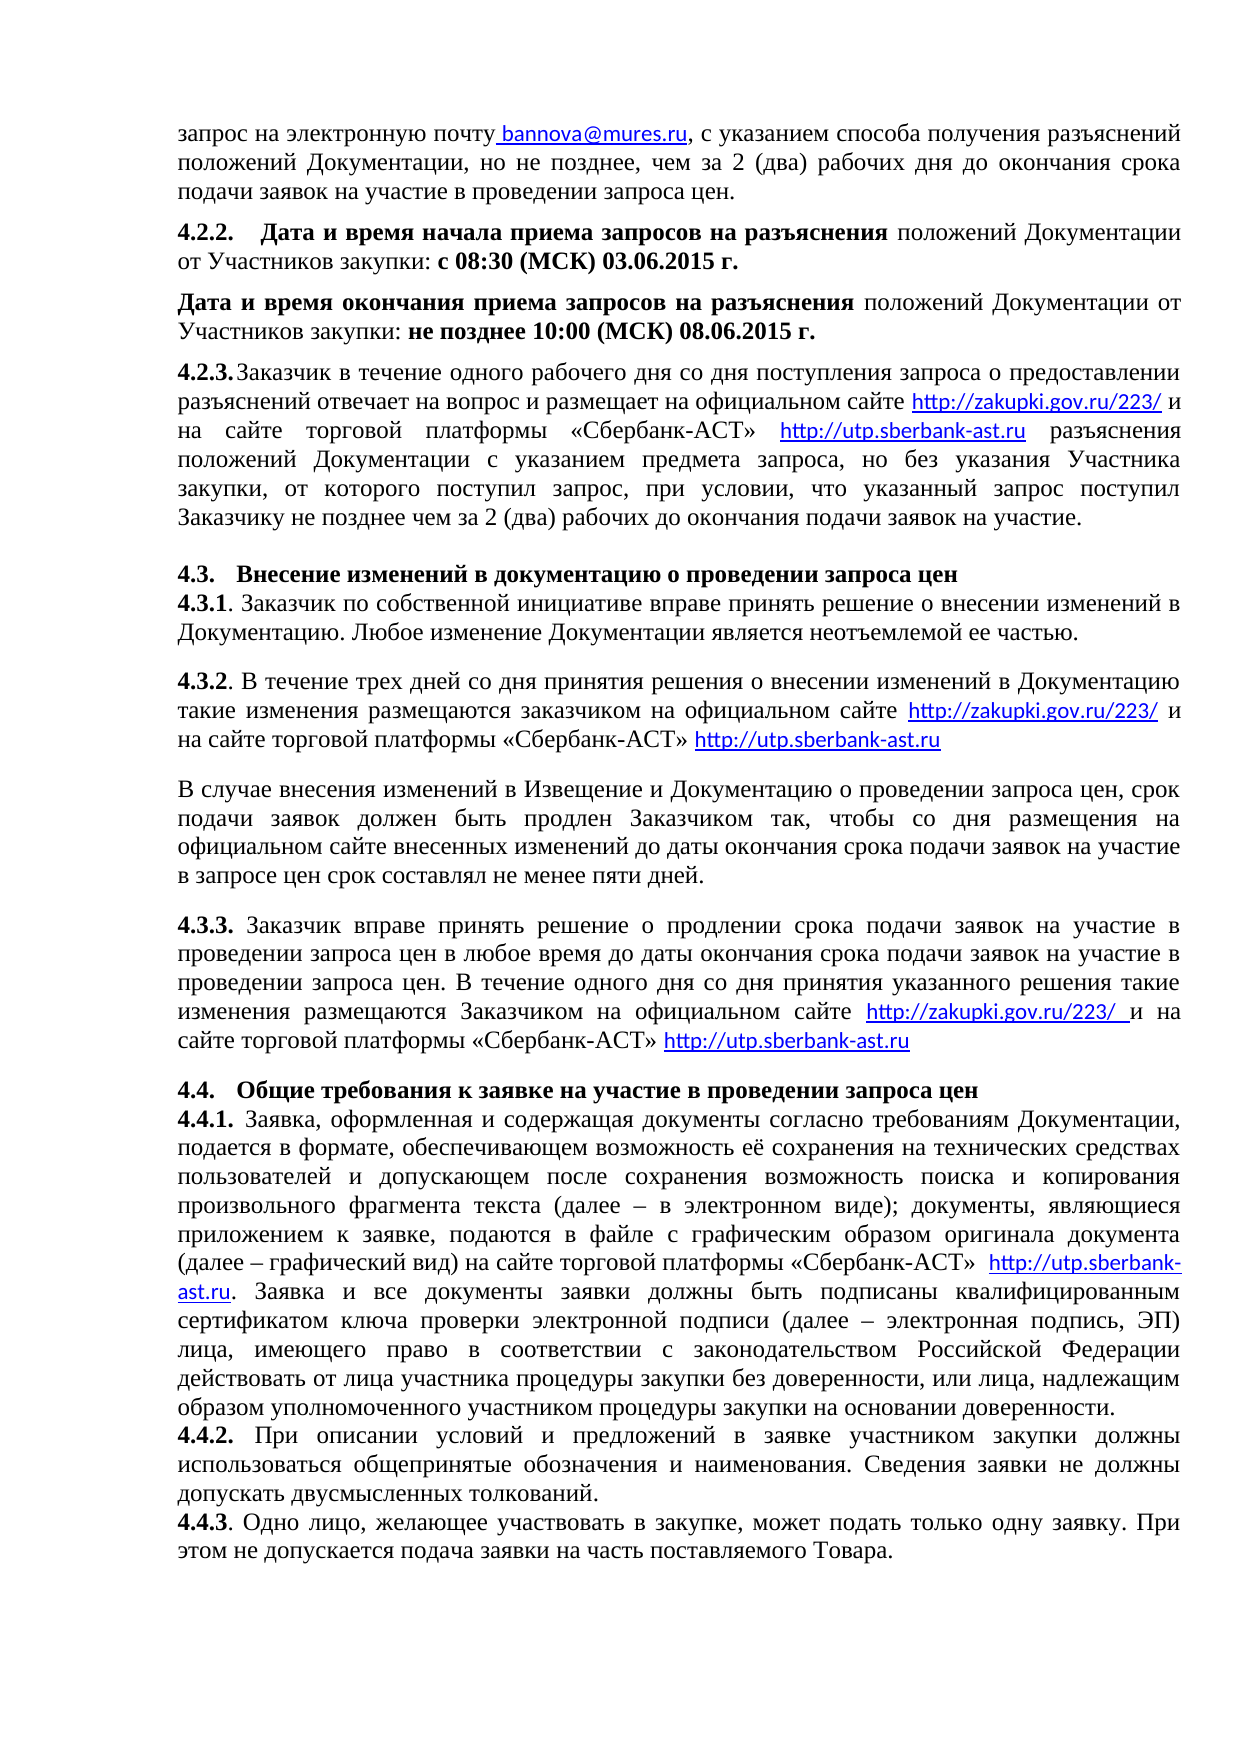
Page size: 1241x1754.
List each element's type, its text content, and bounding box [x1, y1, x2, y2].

text 4.3.1. Заказчик по собственной инициативе вправе принять решение о внесении изменений в Документацию. Любое изменение Документации является неотъемлемой ее частью. [177, 588, 1181, 645]
list При описании условий и предложений в заявке участником закупки должны использоваться общепринятые обозначения и наименования. Сведения заявки не должны допускать двусмысленных толкований. [177, 1421, 1181, 1507]
text В случае внесения изменений в Извещение и Документацию о проведении запроса цен, срок подачи заявок должен быть продлен Заказчиком так, чтобы со дня размещения на официальном сайте внесенных изменений до даты окончания срока подачи заявок на участие в запросе цен срок составлял не менее пяти дней. [177, 774, 1181, 889]
text Дата и время окончания приема запросов на разъяснения положений Документации от Участников закупки: не позднее 10:00 (МСК) 08.06.2015 г. [177, 287, 1181, 345]
list Заявка, оформленная и содержащая документы согласно требованиям Документации, подается в формате, обеспечивающем возможность её сохранения на технических средствах пользователей и допускающем после сохранения возможность поиска и копирования произвольного фрагмента текста (далее – в электронном виде); документы, являющиеся приложением к заявке, подаются в файле с графическим образом оригинала документа (далее – графический вид) на сайте торговой платформы «Сбербанк-АСТ» http://utp.sberbank-ast.ru. Заявка и все документы заявки должны быть подписаны квалифицированным сертификатом ключа проверки электронной подписи (далее – электронная подпись, ЭП) лица, имеющего право в соответствии с законодательством Российской Федерации действовать от лица участника процедуры закупки без доверенности, или лица, надлежащим образом уполномоченного участником процедуры закупки на основании доверенности. [177, 1104, 1181, 1421]
list Внесение изменений в документацию о проведении запроса цен [177, 559, 1181, 588]
list Дата и время начала приема запросов на разъяснения положений Документации от Участников закупки: с 08:30 (МСК) 03.06.2015 г. [177, 217, 1181, 275]
text 4.4.3. Одно лицо, желающее участвовать в закупке, может подать только одну заявку. При этом не допускается подача заявки на часть поставляемого Товара. [177, 1507, 1181, 1564]
list Общие требования к заявке на участие в проведении запроса цен [177, 1075, 1181, 1104]
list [177, 118, 1181, 205]
text 4.3.3. Заказчик вправе принять решение о продлении срока подачи заявок на участие в проведении запроса цен в любое время до даты окончания срока подачи заявок на участие в проведении запроса цен. В течение одного дня со дня принятия указанного решения такие изменения размещаются Заказчиком на официальном сайте http://zakupki.gov.ru/223/ и на сайте торговой платформы «Сбербанк-АСТ» http://utp.sberbank-ast.ru [177, 910, 1181, 1054]
text 4.3.2. В течение трех дней со дня принятия решения о внесении изменений в Документацию такие изменения размещаются заказчиком на официальном сайте http://zakupki.gov.ru/223/ и на сайте торговой платформы «Сбербанк-АСТ» http://utp.sberbank-ast.ru [177, 666, 1181, 753]
list Заказчик в течение одного рабочего дня со дня поступления запроса о предоставлении разъяснений отвечает на вопрос и размещает на официальном сайте http://zakupki.gov.ru/223/ и на сайте торговой платформы «Сбербанк-АСТ» http://utp.sberbank-ast.ru разъяснения положений Документации с указанием предмета запроса, но без указания Участника закупки, от которого поступил запрос, при условии, что указанный запрос поступил Заказчику не позднее чем за 2 (два) рабочих до окончания подачи заявок на участие. [177, 357, 1181, 530]
